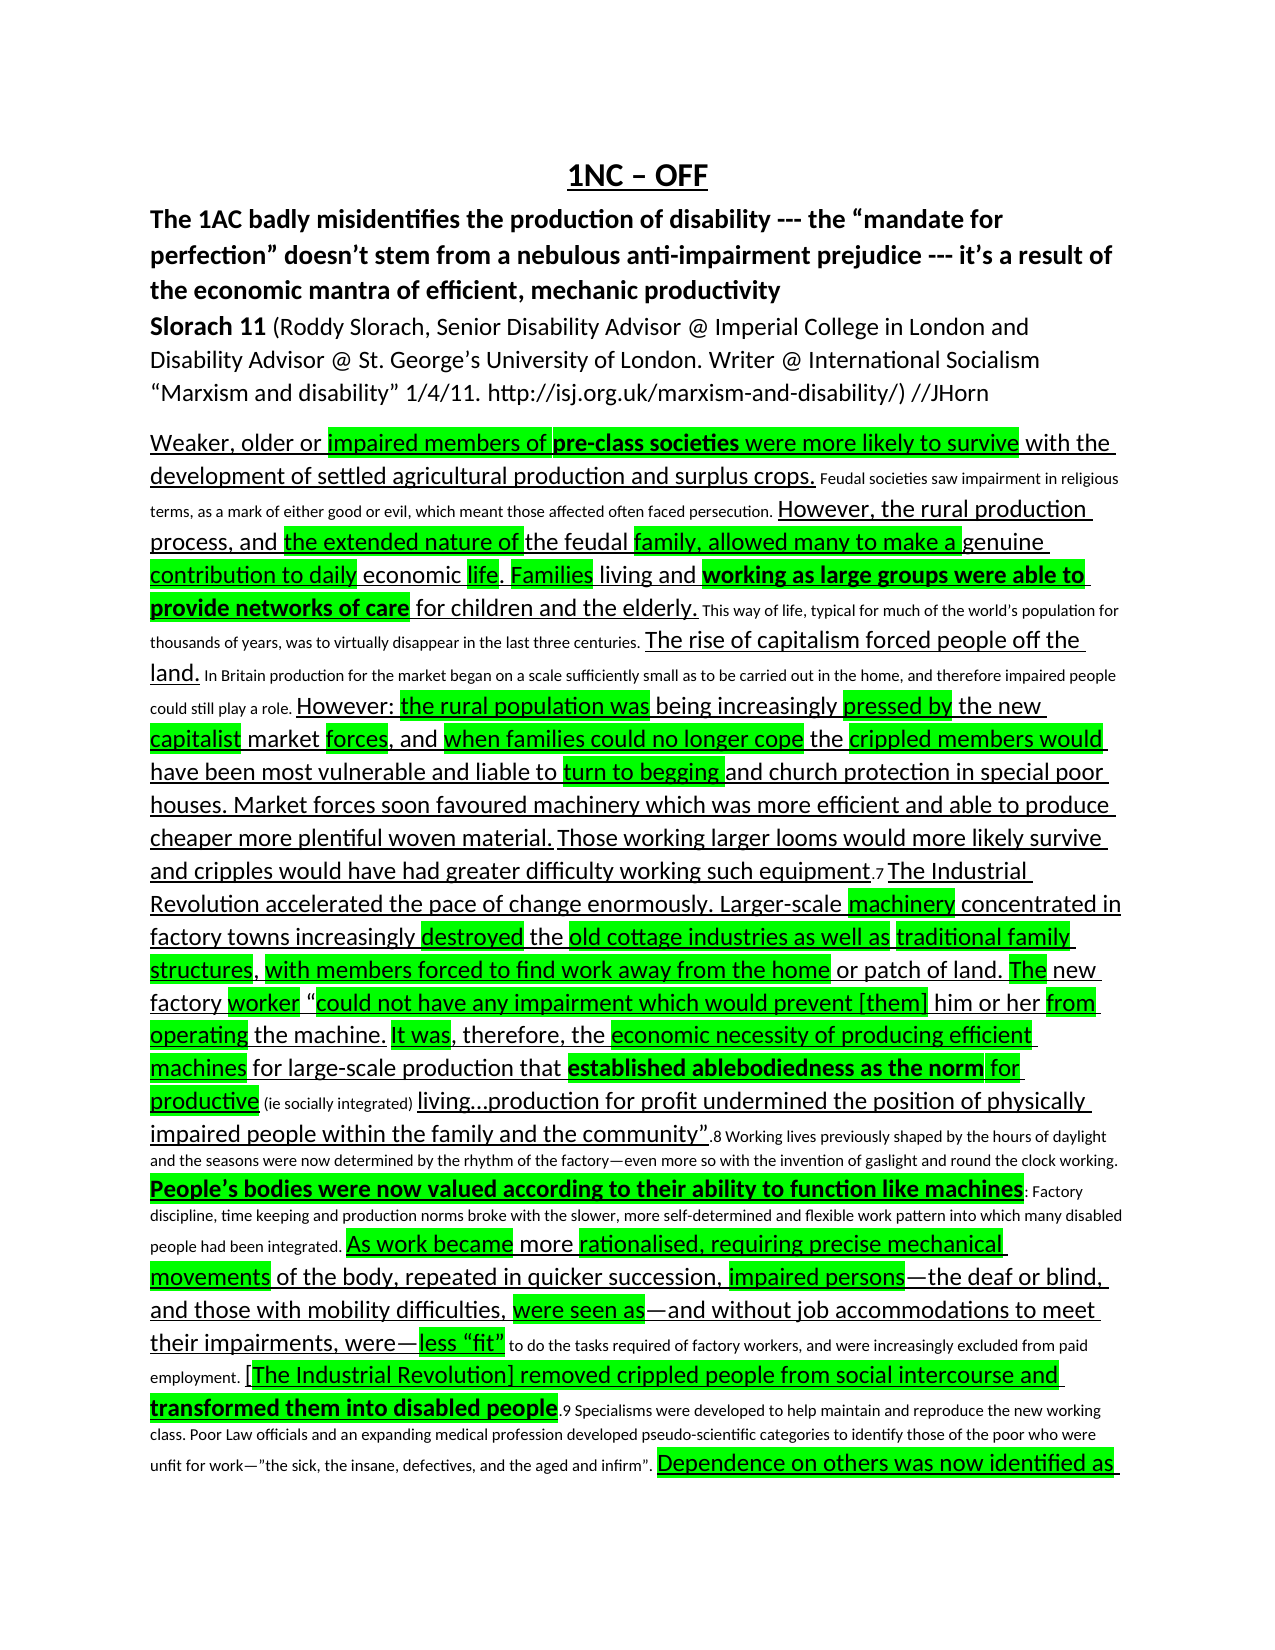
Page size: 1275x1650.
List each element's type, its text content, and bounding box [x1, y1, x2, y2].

text Slorach 11 (Roddy Slorach, Senior Disability Advisor @ Imperial College in London and Disability Advisor @ St. George’s University of London. Writer @ International Socialism “Marxism and disability” 1/4/11. http://isj.org.uk/marxism-and-disability/) //JHorn [150, 309, 1125, 408]
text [150, 427, 1125, 1478]
subtitle 1NC – OFF [150, 154, 1125, 195]
subtitle The 1AC badly misidentifies the production of disability --- the “mandate for perfection” doesn’t stem from a nebulous anti-impairment prejudice --- it’s a result of the economic mantra of efficient, mechanic productivity [150, 202, 1125, 307]
